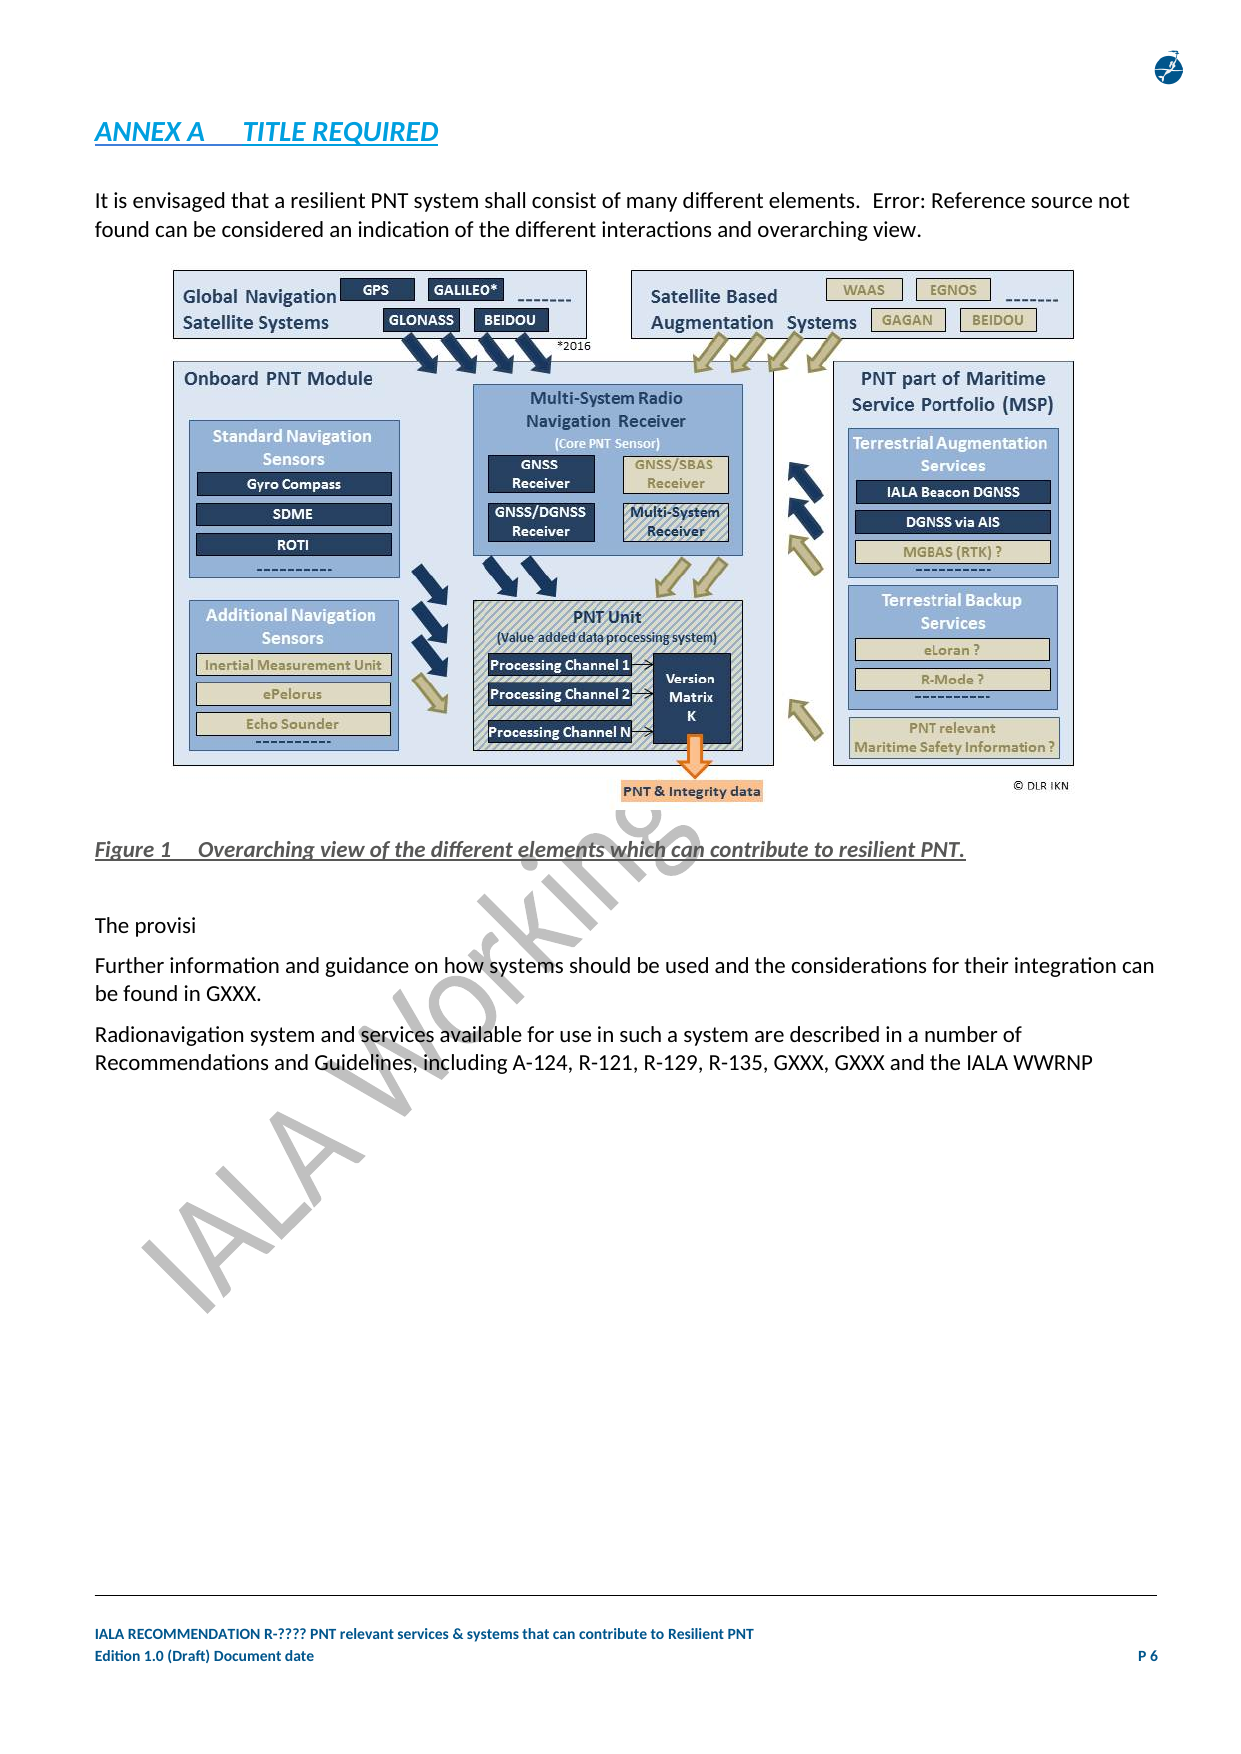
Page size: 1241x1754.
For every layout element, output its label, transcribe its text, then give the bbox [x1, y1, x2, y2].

text Radionavigation system and services available for use in such a system are described in a number of Recommendations and Guidelines, including A-124, R-121, R-129, R-135, GXXX, GXXX and the IALA WWRNP [94, 1020, 1157, 1076]
text Overarching view of the different elements which can contribute to resilient PNT. [94, 835, 1157, 863]
picture [1123, 0, 1241, 119]
text TITLE REQUIRED [94, 113, 1157, 149]
text The provisi [94, 911, 1157, 939]
picture [147, 255, 1105, 810]
text Further information and guidance on how systems should be used and the considerations for their integration can be found in GXXX. [94, 951, 1157, 1007]
